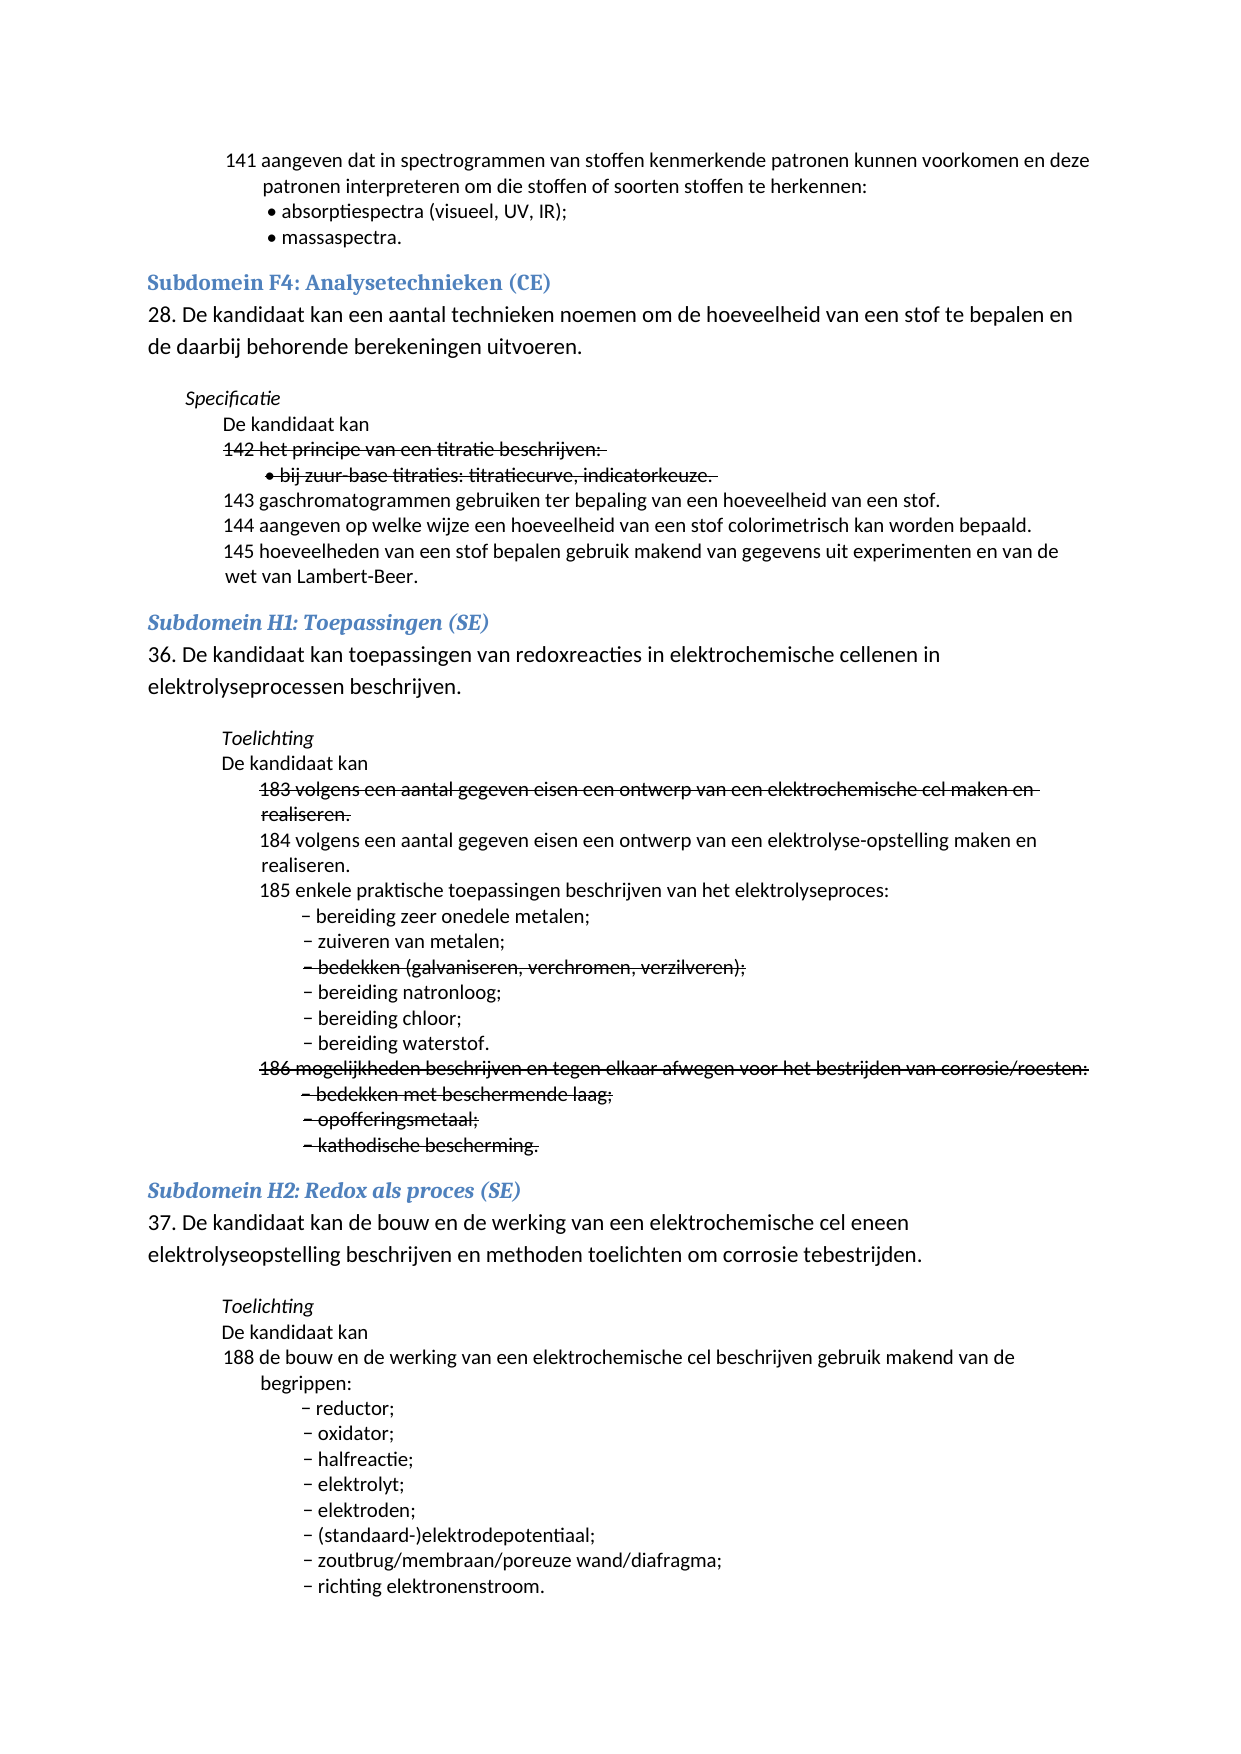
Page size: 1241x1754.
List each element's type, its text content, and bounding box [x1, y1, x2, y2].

text 143 gaschromatogrammen gebruiken ter bepaling van een hoeveelheid van een stof. [223, 487, 1093, 513]
text De kandidaat kan [223, 411, 1093, 436]
text 28. De kandidaat kan een aantal technieken noemen om de hoeveelheid van een stof te bepalen en de daarbij behorende berekeningen uitvoeren. [148, 300, 1093, 361]
subtitle Subdomein H2: Redox als proces (SE) [148, 1178, 1093, 1204]
text • absorptiespectra (visueel, UV, IR); [266, 198, 1093, 224]
text − reductor; − oxidator; − halfreactie; − elektrolyt; − elektroden; − (standaard-)elektrodepotentiaal; − zoutbrug/membraan/poreuze wand/diafragma; − richting elektronenstroom. [301, 1395, 1093, 1598]
text De kandidaat kan [221, 751, 1093, 776]
subtitle Subdomein H1: Toepassingen (SE) [148, 610, 1093, 636]
text De kandidaat kan [221, 1319, 1093, 1344]
text 186 mogelijkheden beschrijven en tegen elkaar afwegen voor het bestrijden van corrosie/roesten: [259, 1056, 1093, 1081]
text 185 enkele praktische toepassingen beschrijven van het elektrolyseproces: [259, 878, 1093, 903]
text 142 het principe van een titratie beschrijven: [223, 436, 1093, 462]
text − bedekken met beschermende laag; − opofferingsmetaal; − kathodische bescherming. [301, 1081, 1093, 1157]
text Toelichting [221, 725, 1093, 751]
text Toelichting [221, 1293, 1093, 1319]
text 37. De kandidaat kan de bouw en de werking van een elektrochemische cel eneen elektrolyseopstelling beschrijven en methoden toelichten om corrosie tebestrijden. [148, 1208, 1093, 1268]
text 184 volgens een aantal gegeven eisen een ontwerp van een elektrolyse-opstelling maken en realiseren. [259, 827, 1093, 878]
text Specificatie [185, 386, 1093, 411]
subtitle Subdomein F4: Analysetechnieken (CE) [148, 270, 1093, 296]
text 183 volgens een aantal gegeven eisen een ontwerp van een elektrochemische cel maken en realiseren. [259, 776, 1093, 827]
text 188 de bouw en de werking van een elektrochemische cel beschrijven gebruik makend van de begrippen: [223, 1344, 1093, 1395]
text 141 aangeven dat in spectrogrammen van stoffen kenmerkende patronen kunnen voorkomen en deze patronen interpreteren om die stoffen of soorten stoffen te herkennen: [225, 148, 1093, 198]
text • bij zuur-base titraties: titratiecurve, indicatorkeuze. [264, 462, 1093, 487]
text 36. De kandidaat kan toepassingen van redoxreacties in elektrochemische cellenen in elektrolyseprocessen beschrijven. [148, 640, 1093, 700]
text • massaspectra. [266, 224, 1093, 249]
text 145 hoeveelheden van een stof bepalen gebruik makend van gegevens uit experimenten en van de wet van Lambert-Beer. [223, 538, 1093, 589]
text 144 aangeven op welke wijze een hoeveelheid van een stof colorimetrisch kan worden bepaald. [223, 513, 1093, 538]
text − bereiding zeer onedele metalen; − zuiveren van metalen; − bedekken (galvaniseren, verchromen, verzilveren); − bereiding natronloog; − bereiding chloor; − bereiding waterstof. [301, 903, 1093, 1056]
